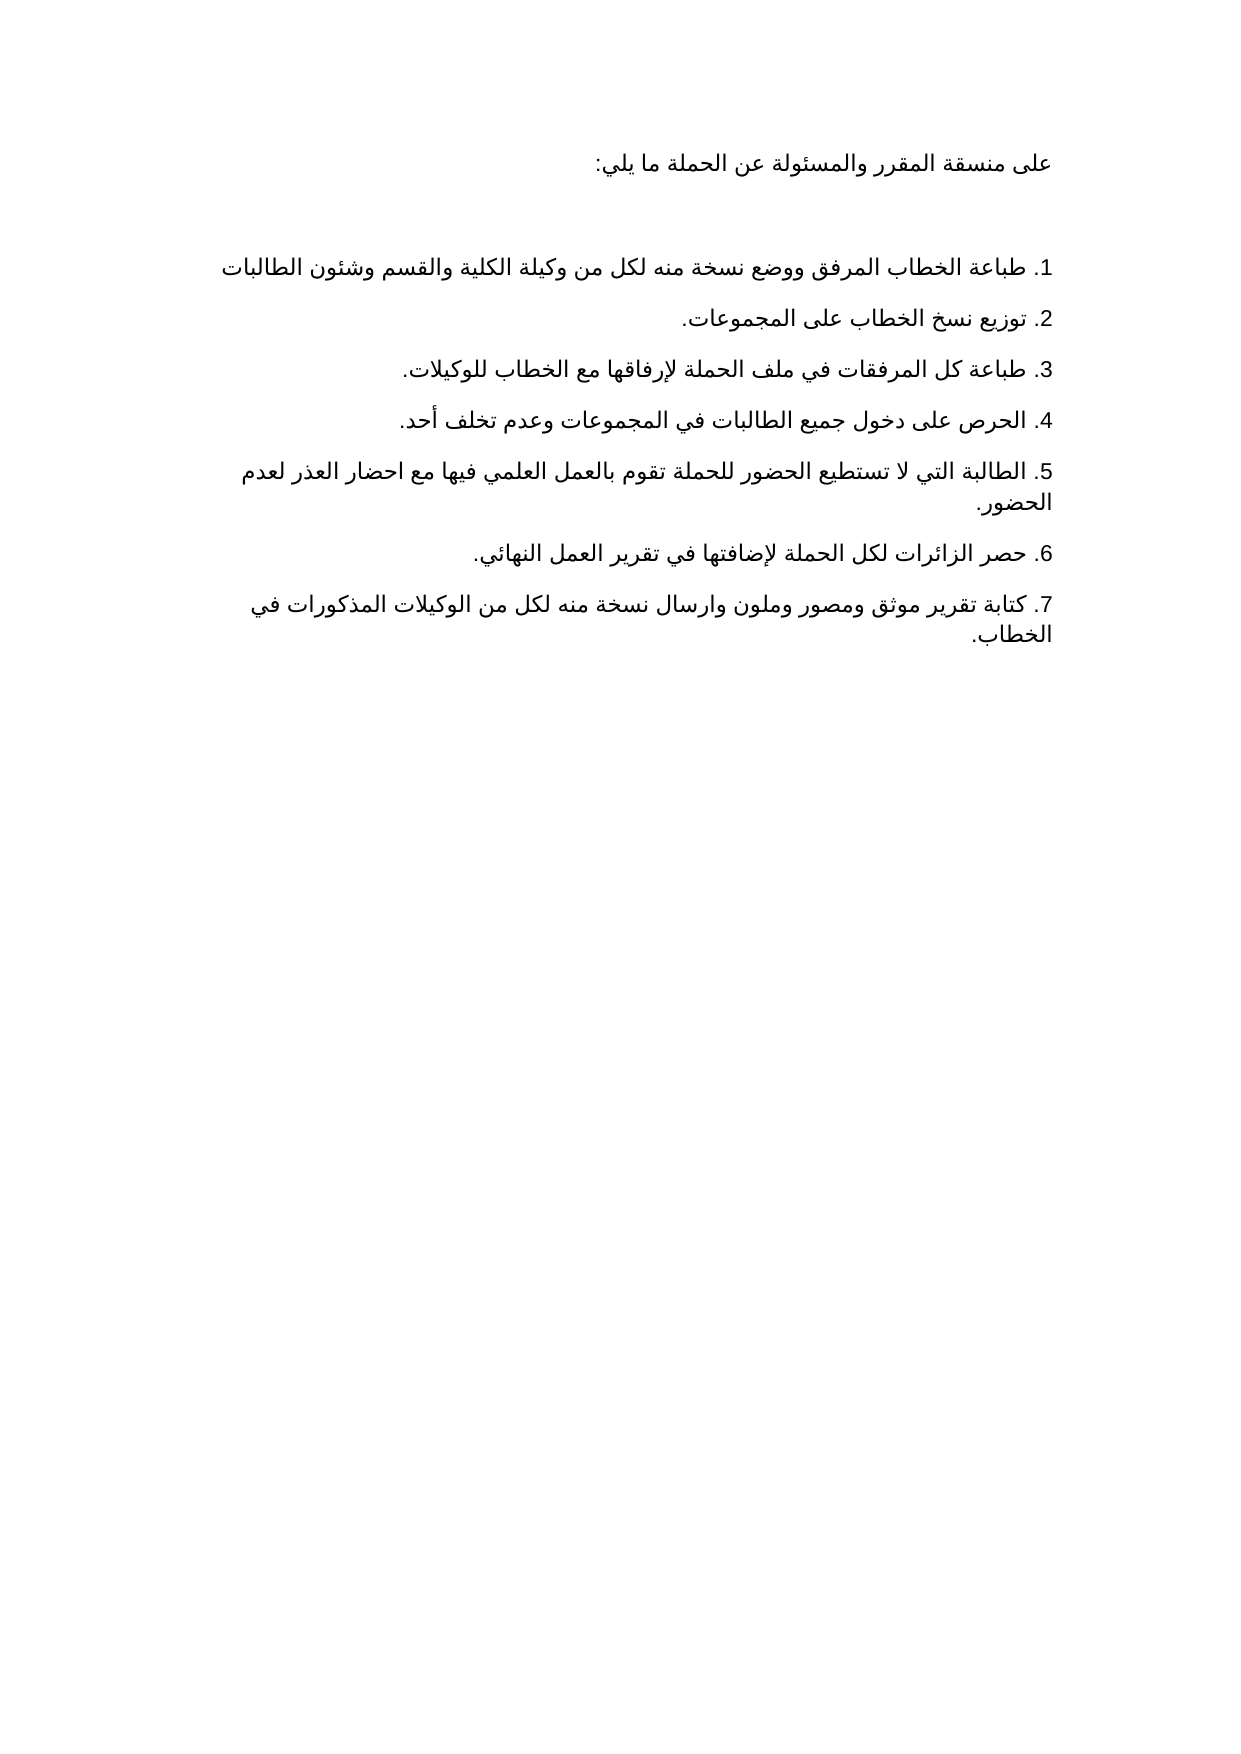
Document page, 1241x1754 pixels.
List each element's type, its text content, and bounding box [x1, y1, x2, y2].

text على منسقة المقرر والمسئولة عن الحملة ما يلي: [187, 150, 1053, 176]
text 7. كتابة تقرير موثق ومصور وملون وارسال نسخة منه لكل من الوكيلات المذكورات في الخطاب. [187, 591, 1053, 647]
text 6. حصر الزائرات لكل الحملة لإضافتها في تقرير العمل النهائي. [187, 539, 1053, 566]
text 1. طباعة الخطاب المرفق ووضع نسخة منه لكل من وكيلة الكلية والقسم وشئون الطالبات [187, 254, 1053, 280]
text 2. توزيع نسخ الخطاب على المجموعات. [187, 305, 1053, 331]
text 5. الطالبة التي لا تستطيع الحضور للحملة تقوم بالعمل العلمي فيها مع احضار العذر لعدم الحضور. [187, 458, 1053, 515]
text 3. طباعة كل المرفقات في ملف الحملة لإرفاقها مع الخطاب للوكيلات. [187, 356, 1053, 382]
text 4. الحرص على دخول جميع الطالبات في المجموعات وعدم تخلف أحد. [187, 407, 1053, 433]
